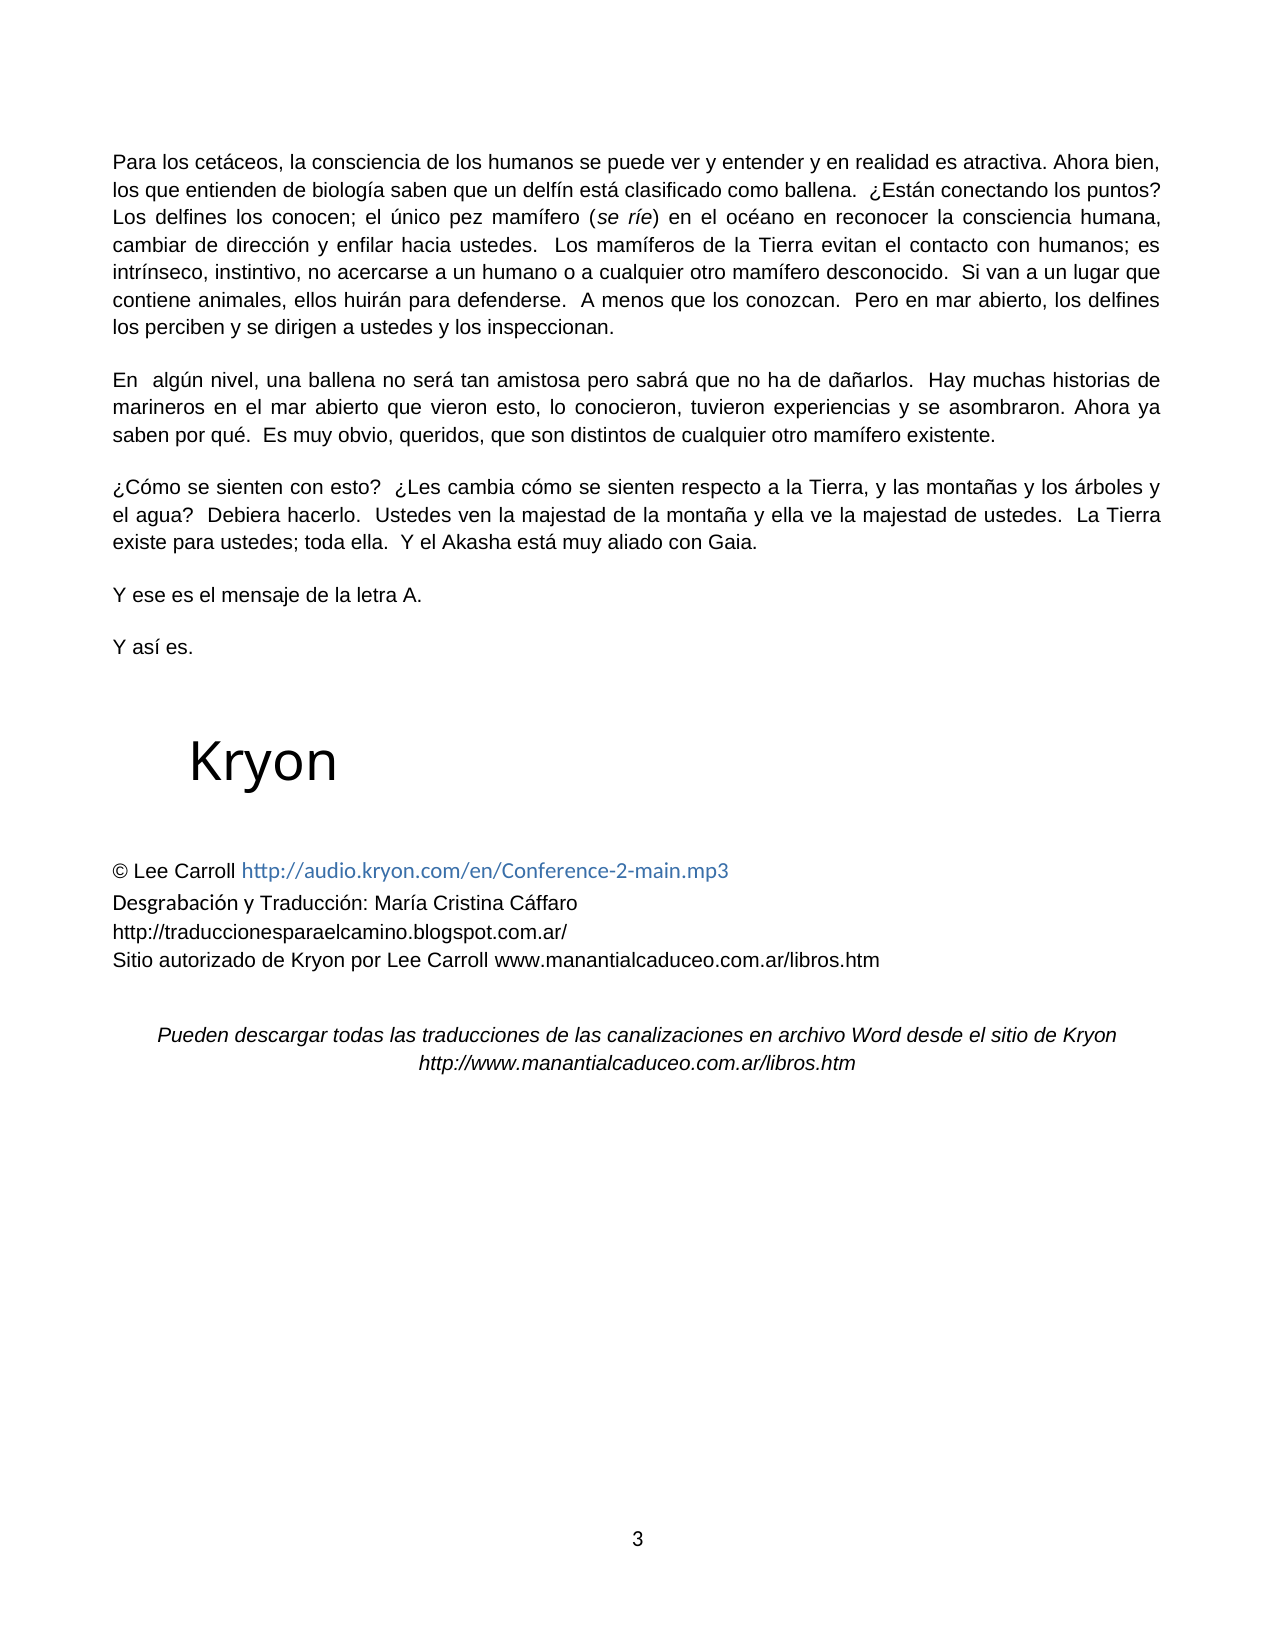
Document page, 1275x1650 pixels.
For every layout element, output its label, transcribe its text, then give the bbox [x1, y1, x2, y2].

text En algún nivel, una ballena no será tan amistosa pero sabrá que no ha de dañarlos. Hay muchas historias de marineros en el mar abierto que vieron esto, lo conocieron, tuvieron experiencias y se asombraron. Ahora ya saben por qué. Es muy obvio, queridos, que son distintos de cualquier otro mamífero existente. [112, 367, 1162, 446]
text ¿Cómo se sienten con esto? ¿Les cambia cómo se sienten respecto a la Tierra, y las montañas y los árboles y el agua? Debiera hacerlo. Ustedes ven la majestad de la montaña y ella ve la majestad de ustedes. La Tierra existe para ustedes; toda ella. Y el Akasha está muy aliado con Gaia. [112, 475, 1162, 554]
text Pueden descargar todas las traducciones de las canalizaciones en archivo Word desde el sitio de Kryon http://www.manantialcaduceo.com.ar/libros.htm [112, 1023, 1162, 1075]
text Para los cetáceos, la consciencia de los humanos se puede ver y entender y en realidad es atractiva. Ahora bien, los que entienden de biología saben que un delfín está clasificado como ballena. ¿Están conectando los puntos? Los delfines los conocen; el único pez mamífero (se ríe) en el océano en reconocer la consciencia humana, cambiar de dirección y enfilar hacia ustedes. Los mamíferos de la Tierra evitan el contacto con humanos; es intrínseco, instintivo, no acercarse a un humano o a cualquier otro mamífero desconocido. Si van a un lugar que contiene animales, ellos huirán para defenderse. A menos que los conozcan. Pero en mar abierto, los delfines los perciben y se dirigen a ustedes y los inspeccionan. [112, 150, 1162, 339]
text Y así es. [112, 635, 1162, 659]
text Y ese es el mensaje de la letra A. [112, 582, 1162, 606]
text Kryon [112, 687, 1162, 796]
text © Lee Carroll http://audio.kryon.com/en/Conference-2-main.mp3 Desgrabación y Traducción: María Cristina Cáffaro http://traduccionesparaelcamino.blogspot.com.ar/ Sitio autorizado de Kryon por Lee Carroll www.manantialcaduceo.com.ar/libros.htm [112, 856, 1162, 971]
